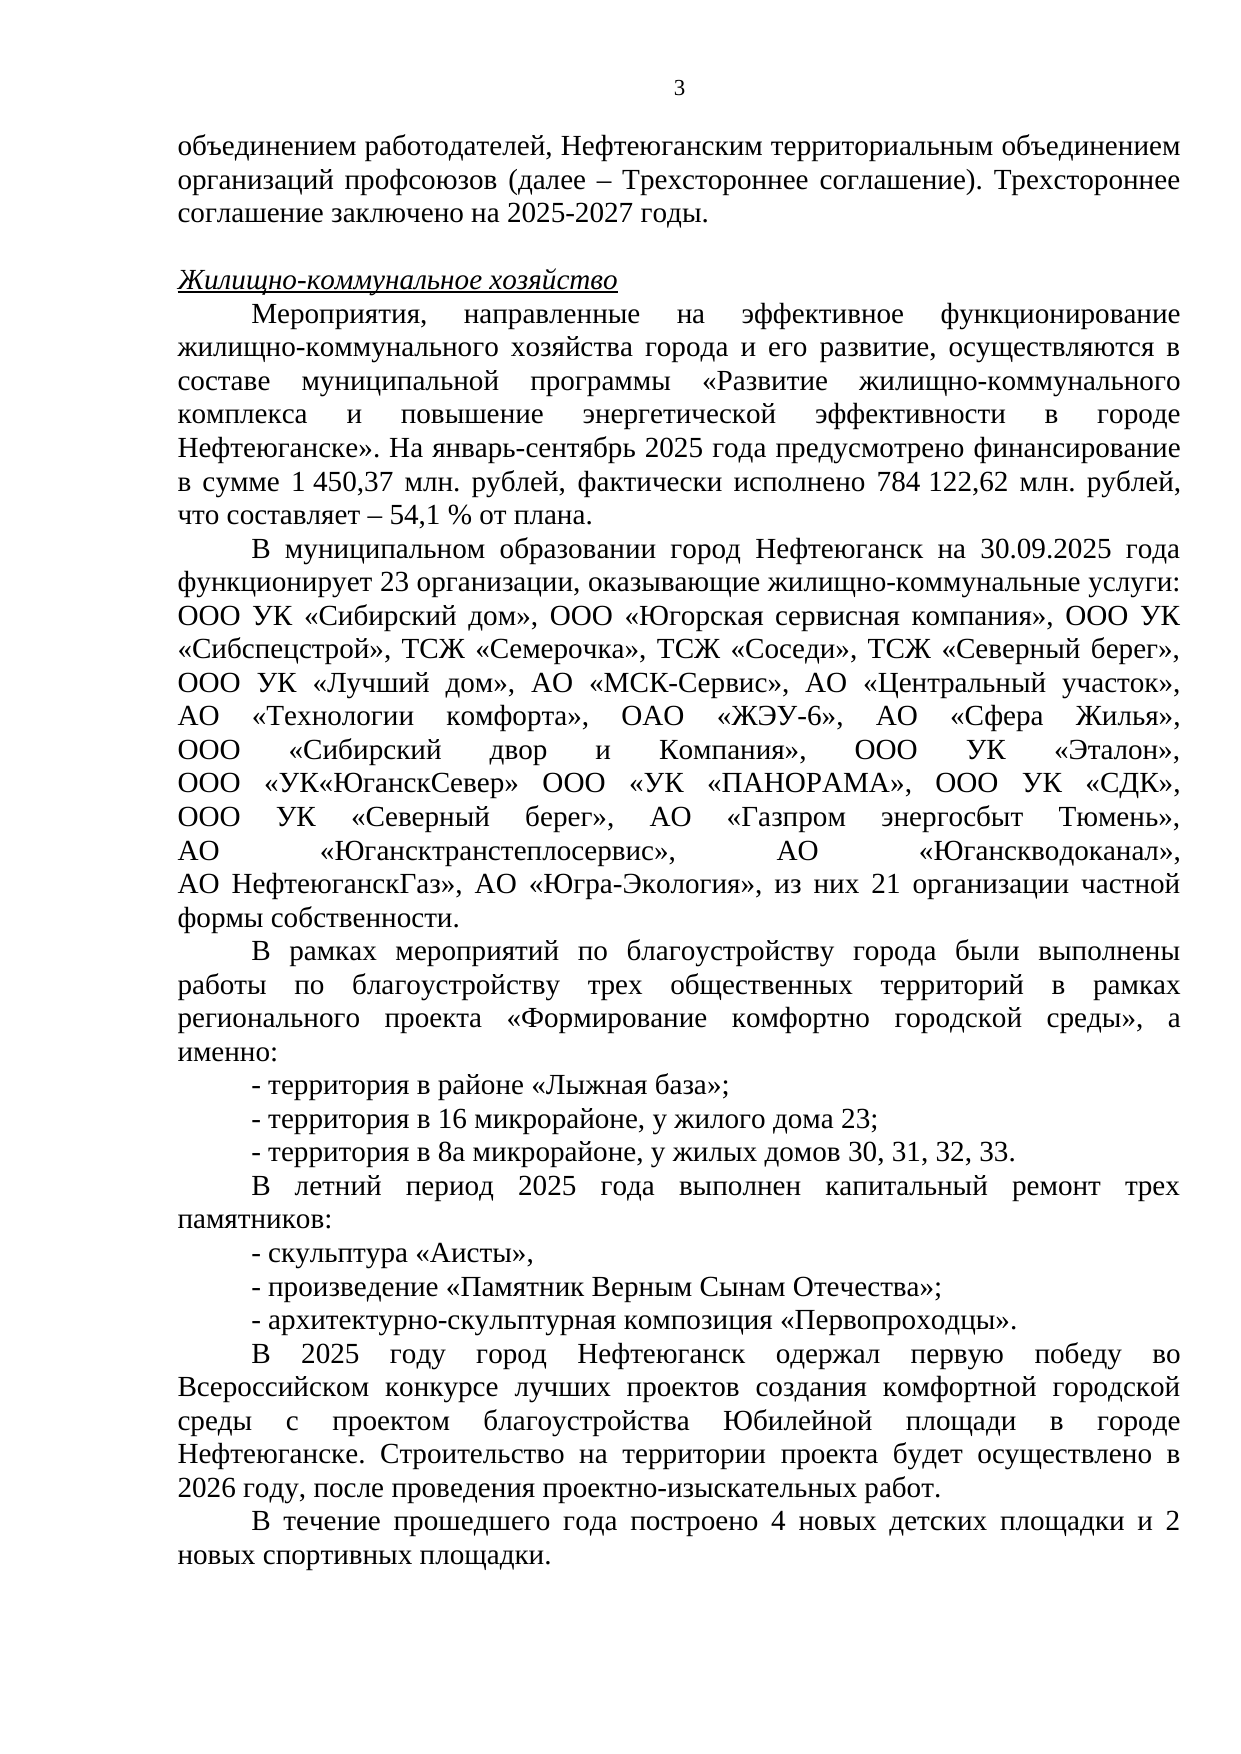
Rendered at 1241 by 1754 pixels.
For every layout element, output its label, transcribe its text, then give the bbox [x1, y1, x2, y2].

text Мероприятия, направленные на эффективное функционирование жилищно-коммунального хозяйства города и его развитие, осуществляются в составе муниципальной программы «Развитие жилищно-коммунального комплекса и повышение энергетической эффективности в городе Нефтеюганске». На январь-сентябрь 2025 года предусмотрено финансирование в сумме 1 450,37 млн. рублей, фактически исполнено 784 122,62 млн. рублей, что составляет – 54,1 % от плана. [177, 296, 1181, 531]
text - произведение «Памятник Верным Сынам Отечества»; [177, 1269, 1181, 1302]
text В муниципальном образовании город Нефтеюганск на 30.09.2025 года функционирует 23 организации, оказывающие жилищно-коммунальные услуги: ООО УК «Сибирский дом», ООО «Югорская сервисная компания», ООО УК «Сибспецстрой», ТСЖ «Семерочка», ТСЖ «Соседи», ТСЖ «Северный берег», ООО УК «Лучший дом», АО «МСК-Сервис», АО «Центральный участок», АО «Технологии комфорта», ОАО «ЖЭУ-6», АО «Сфера Жилья», ООО «Сибирский двор и Компания», ООО УК «Эталон», ООО «УК«ЮганскСевер» ООО «УК «ПАНОРАМА», ООО УК «СДК», ООО УК «Северный берег», АО «Газпром энергосбыт Тюмень», АО «Югансктранстеплосервис», АО «Юганскводоканал», АО НефтеюганскГаз», АО «Югра-Экология», из них 21 организации частной формы собственности. [177, 531, 1181, 933]
text - архитектурно-скульптурная композиция «Первопроходцы». [177, 1302, 1181, 1336]
text - территория в районе «Лыжная база»; [177, 1067, 1181, 1101]
text В летний период 2025 года выполнен капитальный ремонт трех памятников: [177, 1168, 1181, 1235]
text - территория в 8а микрорайоне, у жилых домов 30, 31, 32, 33. [177, 1134, 1181, 1168]
text Жилищно-коммунальное хозяйство [177, 262, 1181, 296]
text В рамках мероприятий по благоустройству города были выполнены работы по благоустройству трех общественных территорий в рамках регионального проекта «Формирование комфортно городской среды», а именно: [177, 933, 1181, 1067]
text - скульптура «Аисты», [177, 1235, 1181, 1269]
text - территория в 16 микрорайоне, у жилого дома 23; [177, 1101, 1181, 1134]
text В течение прошедшего года построено 4 новых детских площадки и 2 новых спортивных площадки. [177, 1503, 1181, 1571]
text В 2025 году город Нефтеюганск одержал первую победу во Всероссийском конкурсе лучших проектов создания комфортной городской среды с проектом благоустройства Юбилейной площади в городе Нефтеюганске. Строительство на территории проекта будет осуществлено в 2026 году, после проведения проектно-изыскательных работ. [177, 1336, 1181, 1503]
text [177, 128, 1181, 229]
